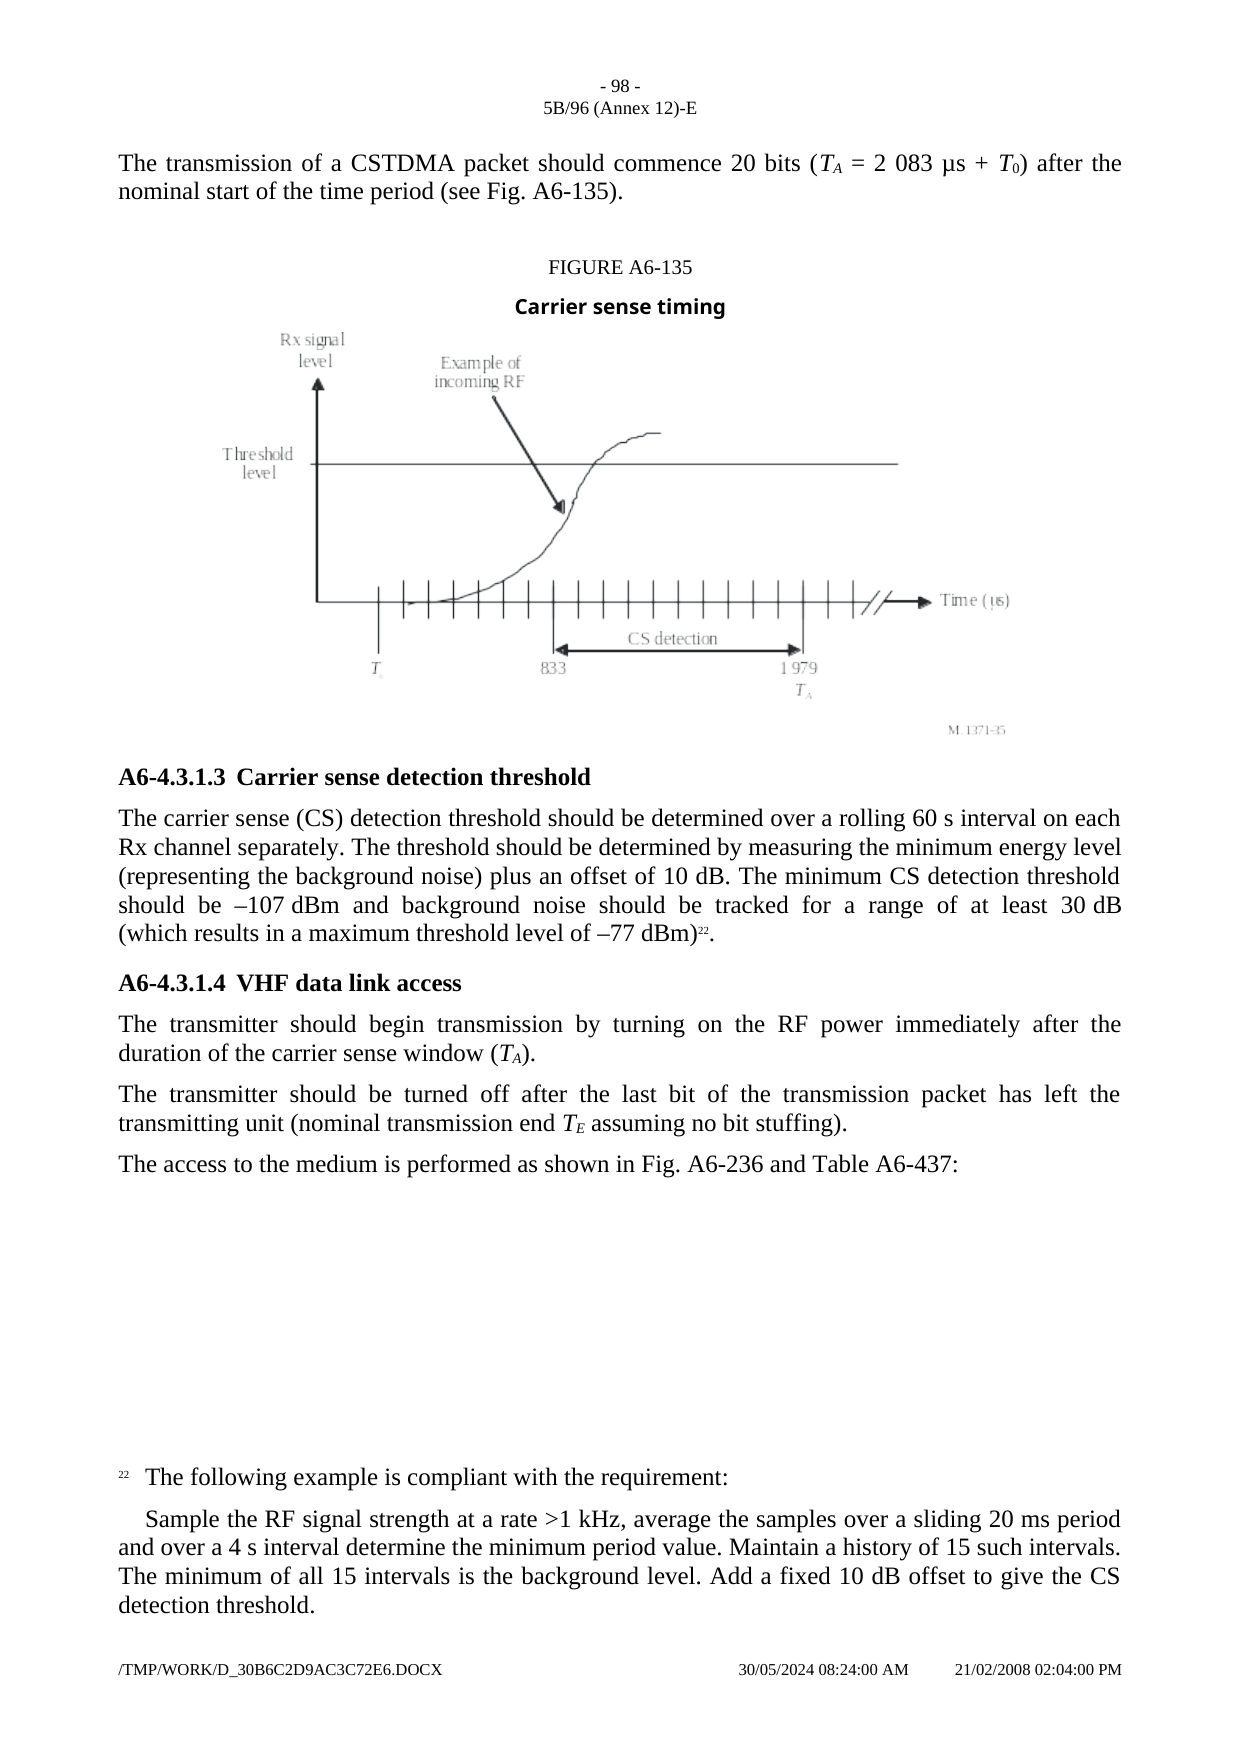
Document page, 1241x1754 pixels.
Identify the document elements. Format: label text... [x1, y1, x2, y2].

text The transmitter should begin transmission by turning on the RF power immediately after the duration of the carrier sense window (TA). [118, 1009, 1122, 1067]
subtitle 4.3.1.4 VHF data link access [118, 968, 1122, 997]
subtitle 4.3.1.3 Carrier sense detection threshold [118, 762, 1122, 791]
text The access to the medium is performed as shown in Fig. and Table : [118, 1149, 1122, 1178]
text The transmitter should be turned off after the last bit of the transmission packet has left the transmitting unit (nominal transmission end TE assuming no bit stuffing). [118, 1079, 1122, 1137]
text The transmission of a CSTDMA packet should commence 20 bits (TA = 2 083 µs + T0) after the nominal start of the time period (see Fig. ). [118, 148, 1122, 205]
text Figure [118, 255, 1122, 279]
title Carrier sense timing [118, 292, 1122, 320]
text The carrier sense (CS) detection threshold should be determined over a rolling 60 s interval on each Rx channel separately. The threshold should be determined by measuring the minimum energy level (representing the background noise) plus an offset of 10 dB. The minimum CS detection threshold should be –107 dBm and background noise should be tracked for a range of at least 30 dB (which results in a maximum threshold level of –7 dBm). [118, 803, 1122, 947]
